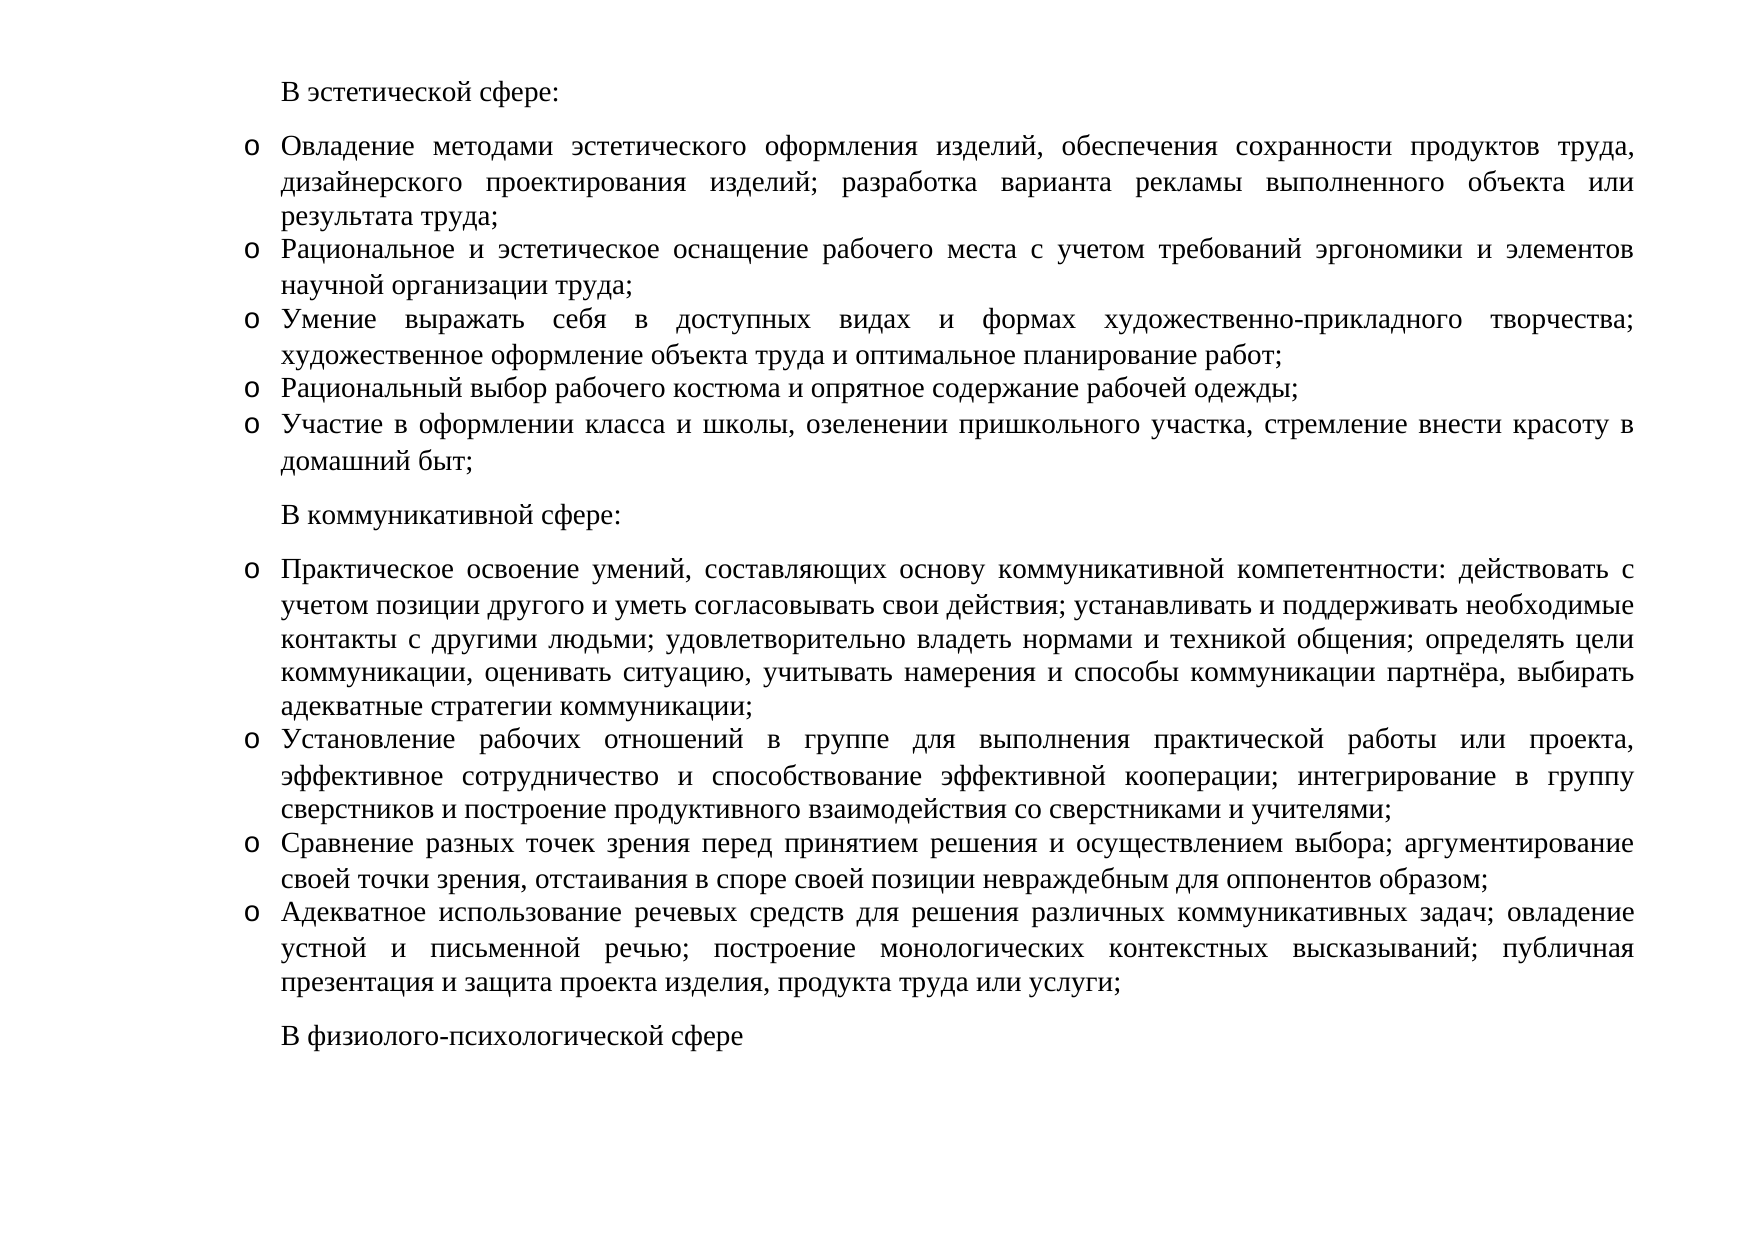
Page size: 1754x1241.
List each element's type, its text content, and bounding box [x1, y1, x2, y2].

list Рациональное и эстетическое оснащение рабочего места с учетом требований эргономики и элементов научной организации труда; [243, 231, 1636, 301]
list Участие в оформлении класса и школы, озеленении пришкольного участка, стремление внести красоту в домашний быт; [243, 407, 1636, 476]
list Установление рабочих отношений в группе для выполнения практической работы или проекта, эффективное сотрудничество и способствование эффективной кооперации; интегрирование в группу сверстников и построение продуктивного взаимодействия со сверстниками и учителями; [243, 722, 1636, 825]
list Практическое освоение умений, составляющих основу коммуникативной компетентности: действовать с учетом позиции другого и уметь согласовывать свои действия; устанавливать и поддерживать необходимые контакты с другими людьми; удовлетворительно владеть нормами и техникой общения; определять цели коммуникации, оценивать ситуацию, учитывать намерения и способы коммуникации партнёра, выбирать адекватные стратегии коммуникации; [243, 551, 1636, 722]
list Овладение методами эстетического оформления изделий, обеспечения сохранности продуктов труда, дизайнерского проектирования изделий; разработка варианта рекламы выполненного объекта или результата труда; [243, 128, 1636, 231]
list Сравнение разных точек зрения перед принятием решения и осуществлением выбора; аргументирование своей точки зрения, отстаивания в споре своей позиции невраждебным для оппонентов образом; [243, 825, 1636, 894]
list Рациональный выбор рабочего костюма и опрятное содержание рабочей одежды; [243, 371, 1636, 407]
text В физиолого-психологической сфере [281, 1018, 1636, 1052]
list Адекватное использование речевых средств для решения различных коммуникативных задач; овладение устной и письменной речью; построение монологических контекстных высказываний; публичная презентация и защита проекта изделия, продукта труда или услуги; [243, 894, 1636, 997]
text В эстетической сфере: [281, 74, 1636, 107]
text В коммуникативной сфере: [281, 497, 1636, 531]
list Умение выражать себя в доступных видах и формах художественно-прикладного творчества; художественное оформление объекта труда и оптимальное планирование работ; [243, 301, 1636, 371]
